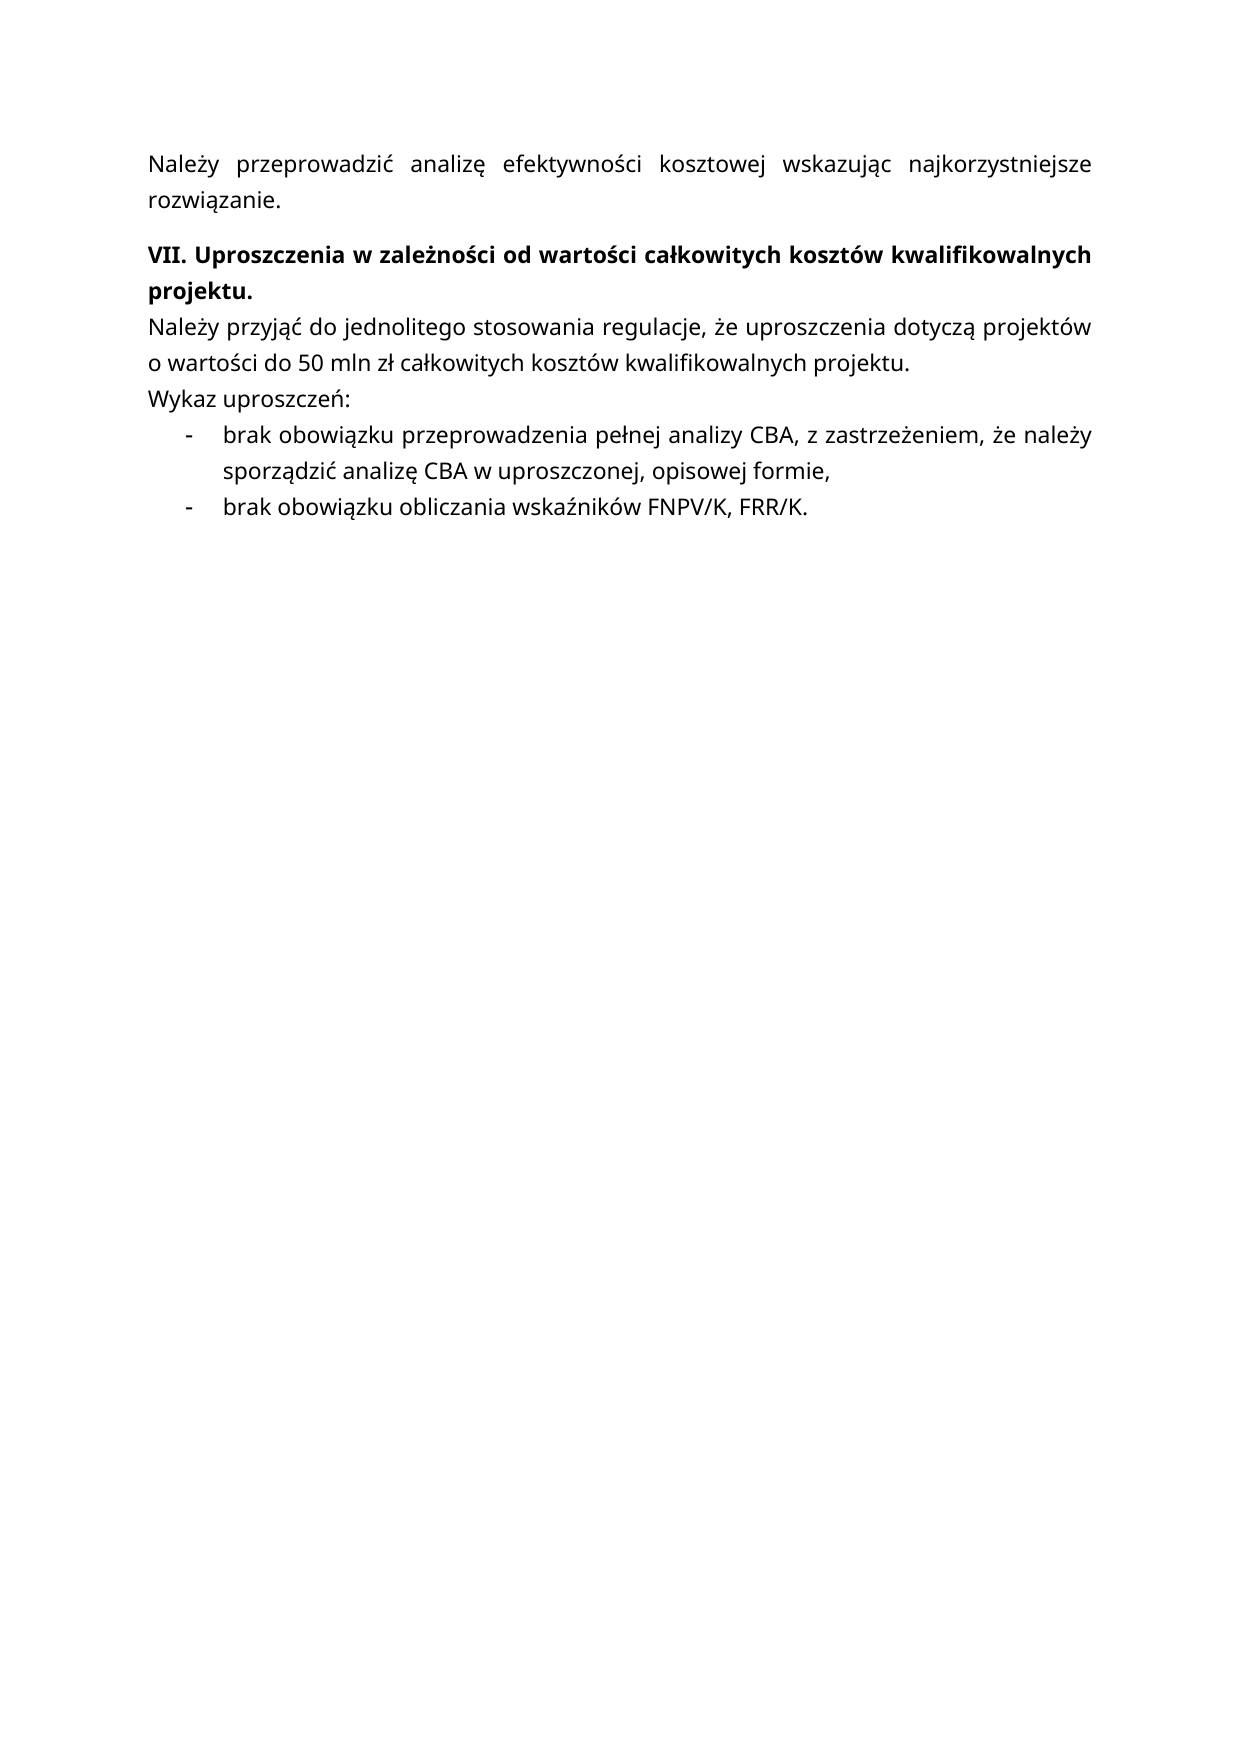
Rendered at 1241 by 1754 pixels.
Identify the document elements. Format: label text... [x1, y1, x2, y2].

list brak obowiązku obliczania wskaźników FNPV/K, FRR/K. [185, 491, 1093, 522]
text Należy przeprowadzić analizę efektywności kosztowej wskazując najkorzystniejsze rozwiązanie. [148, 148, 1093, 215]
text Wykaz uproszczeń: [148, 383, 1093, 414]
text VII. Uproszczenia w zależności od wartości całkowitych kosztów kwalifikowalnych projektu. [148, 239, 1093, 306]
list brak obowiązku przeprowadzenia pełnej analizy CBA, z zastrzeżeniem, że należy sporządzić analizę CBA w uproszczonej, opisowej formie, [185, 419, 1093, 486]
text Należy przyjąć do jednolitego stosowania regulacje, że uproszczenia dotyczą projektów o wartości do 50 mln zł całkowitych kosztów kwalifikowalnych projektu. [148, 311, 1093, 378]
